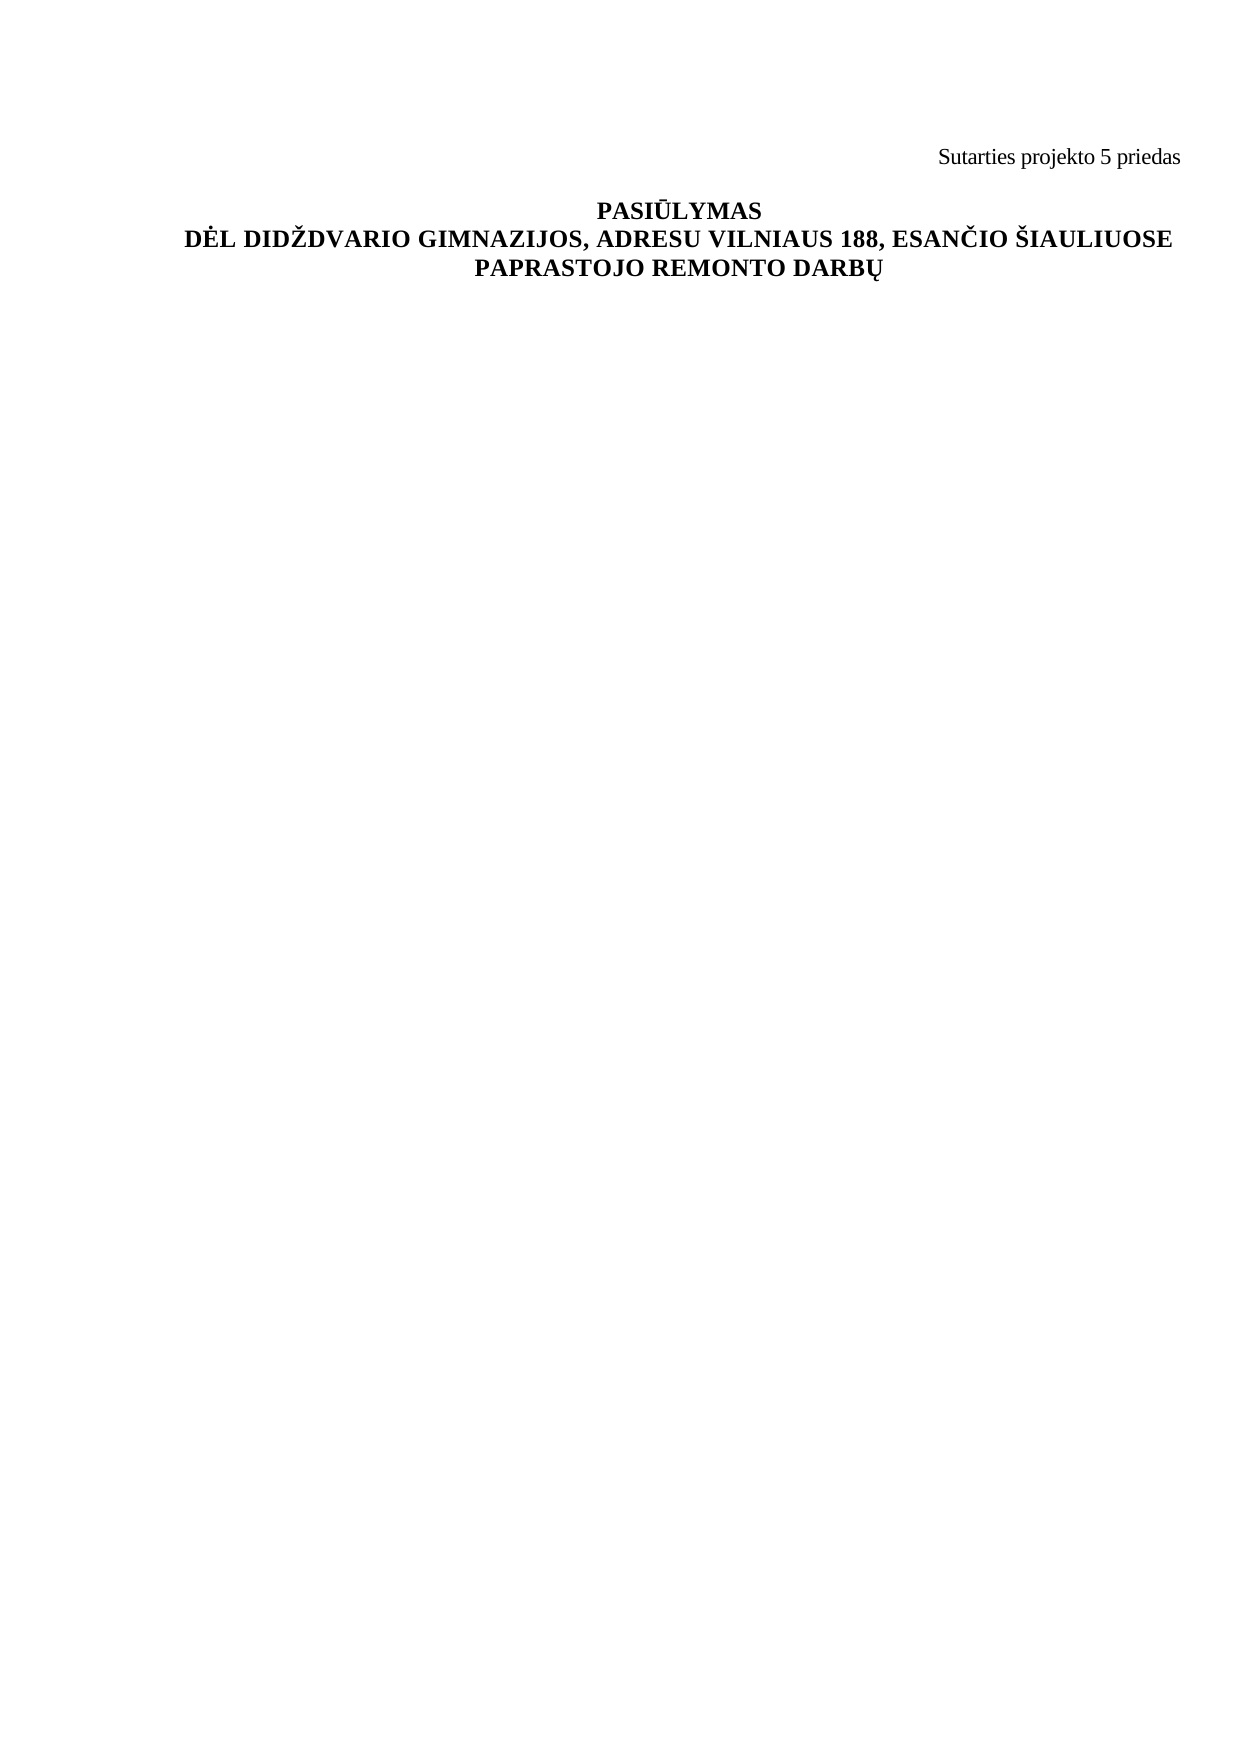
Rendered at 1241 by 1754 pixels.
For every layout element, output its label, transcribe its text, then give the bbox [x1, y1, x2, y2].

text Sutarties projekto 5 priedas [177, 143, 1181, 169]
text PASIŪLYMAS [177, 196, 1181, 224]
text DĖL DIDŽDVARIO GIMNAZIJOS, ADRESU VILNIAUS 188, ESANČIO ŠIAULIUOSE PAPRASTOJO REMONTO DARBŲ [177, 224, 1181, 282]
